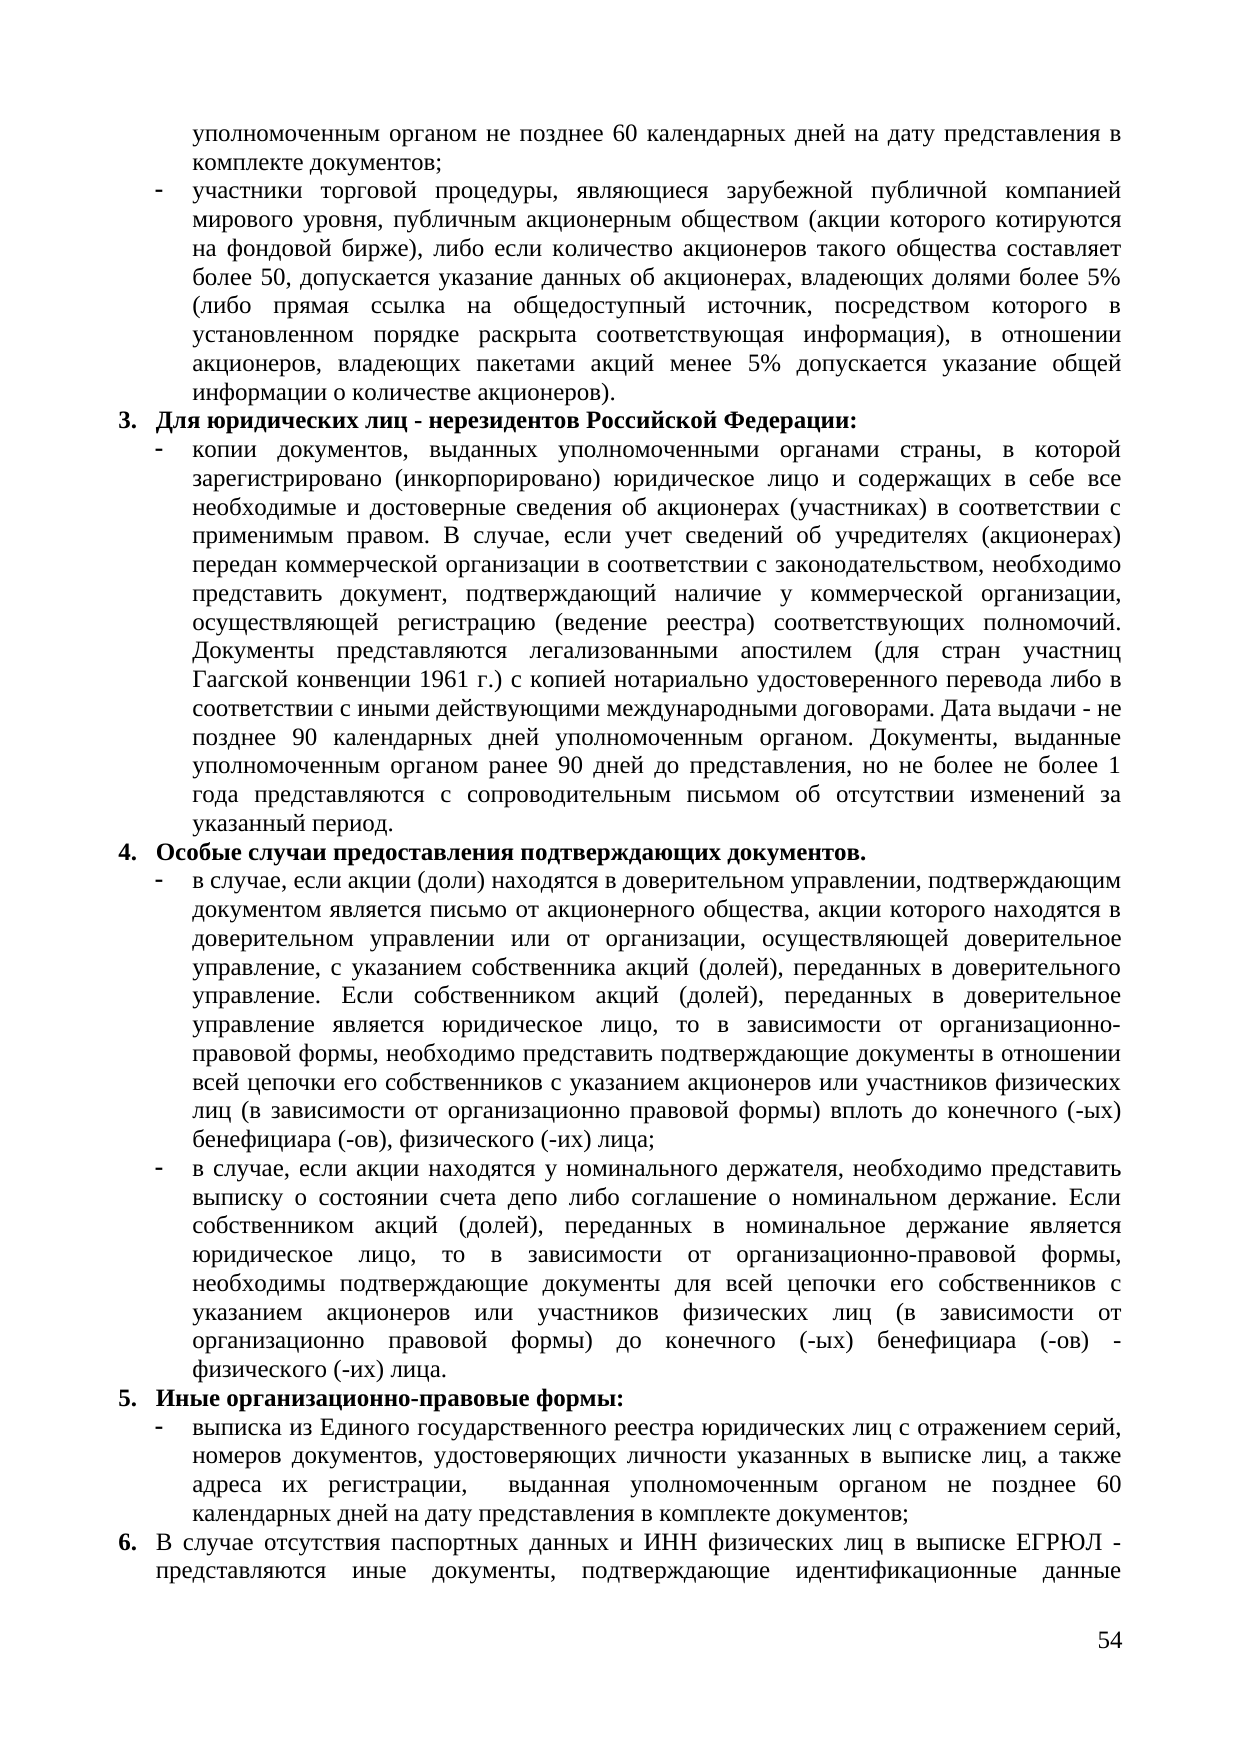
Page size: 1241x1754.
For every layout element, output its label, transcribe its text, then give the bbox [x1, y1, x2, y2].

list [154, 118, 1122, 176]
list в случае, если акции (доли) находятся в доверительном управлении, подтверждающим документом является письмо от акционерного общества, акции которого находятся в доверительном управлении или от организации, осуществляющей доверительное управление, с указанием собственника акций (долей), переданных в доверительного управление. Если собственником акций (долей), переданных в доверительное управление является юридическое лицо, то в зависимости от организационно-правовой формы, необходимо представить подтверждающие документы в отношении всей цепочки его собственников с указанием акционеров или участников физических лиц (в зависимости от организационно правовой формы) вплоть до конечного (-ых) бенефициара (-ов), физического (-их) лица; [154, 866, 1122, 1153]
list Особые случаи предоставления подтверждающих документов. [118, 837, 1122, 866]
list участники торговой процедуры, являющиеся зарубежной публичной компанией мирового уровня, публичным акционерным обществом (акции которого котируются на фондовой бирже), либо если количество акционеров такого общества составляет более 50, допускается указание данных об акционерах, владеющих долями более 5% (либо прямая ссылка на общедоступный источник, посредством которого в установленном порядке раскрыта соответствующая информация), в отношении акционеров, владеющих пакетами акций менее 5% допускается указание общей информации о количестве акционеров). [154, 176, 1122, 406]
list копии документов, выданных уполномоченными органами страны, в которой зарегистрировано (инкорпорировано) юридическое лицо и содержащих в себе все необходимые и достоверные сведения об акционерах (участниках) в соответствии с применимым правом. В случае, если учет сведений об учредителях (акционерах) передан коммерческой организации в соответствии с законодательством, необходимо представить документ, подтверждающий наличие у коммерческой организации, осуществляющей регистрацию (ведение реестра) соответствующих полномочий. Документы представляются легализованными апостилем (для стран участниц Гаагской конвенции 1961 г.) с копией нотариально удостоверенного перевода либо в соответствии с иными действующими международными договорами. Дата выдачи - не позднее 90 календарных дней уполномоченным органом. Документы, выданные уполномоченным органом ранее 90 дней до представления, но не более не более 1 года представляются с сопроводительным письмом об отсутствии изменений за указанный период. [154, 434, 1122, 837]
list в случае, если акции находятся у номинального держателя, необходимо представить выписку о состоянии счета депо либо соглашение о номинальном держание. Если собственником акций (долей), переданных в номинальное держание является юридическое лицо, то в зависимости от организационно-правовой формы, необходимы подтверждающие документы для всей цепочки его собственников с указанием акционеров или участников физических лиц (в зависимости от организационно правовой формы) до конечного (-ых) бенефициара (-ов) - физического (-их) лица. [154, 1153, 1122, 1383]
list Иные организационно-правовые формы: [118, 1383, 1122, 1412]
list Для юридических лиц - нерезидентов Российской Федерации: [118, 406, 1122, 434]
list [118, 1527, 1122, 1584]
list выписка из Единого государственного реестра юридических лиц с отражением серий, номеров документов, удостоверяющих личности указанных в выписке лиц, а также адреса их регистрации, выданная уполномоченным органом не позднее 60 календарных дней на дату представления в комплекте документов; [154, 1412, 1122, 1527]
